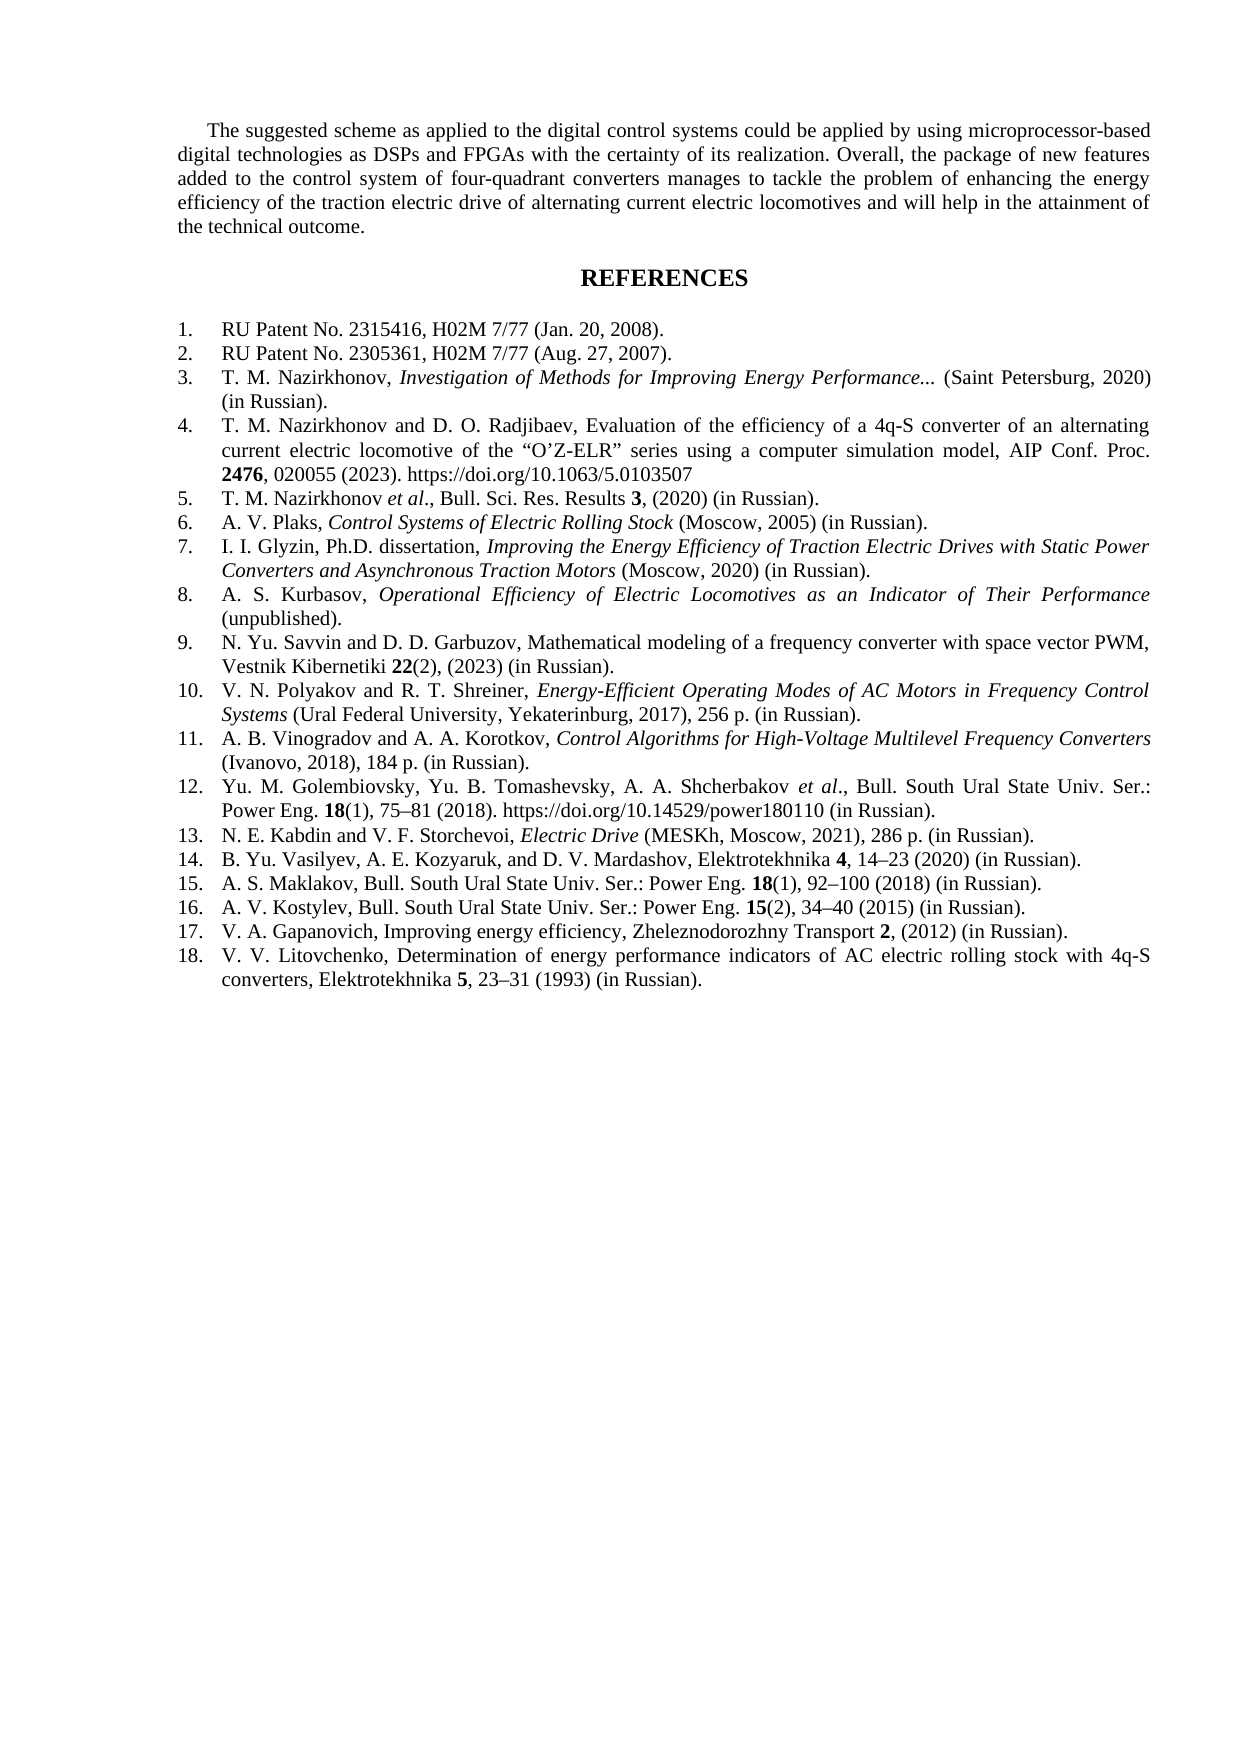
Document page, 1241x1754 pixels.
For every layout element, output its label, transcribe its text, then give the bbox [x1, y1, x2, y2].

list V. V. Litovchenko, Determination of energy performance indicators of AC electric rolling stock with 4q-S converters, Elektrotekhnika 5, 23–31 (1993) (in Russian). [177, 943, 1152, 991]
list A. V. Kostylev, Bull. South Ural State Univ. Ser.: Power Eng. 15(2), 34–40 (2015) (in Russian). [177, 895, 1152, 919]
list RU Patent No. 2305361, H02M 7/77 (Aug. 27, 2007). [177, 341, 1152, 365]
list T. M. Nazirkhonov et al., Bull. Sci. Res. Results 3, (2020) (in Russian). [177, 486, 1152, 510]
list A. B. Vinogradov and A. A. Korotkov, Control Algorithms for High-Voltage Multilevel Frequency Converters (Ivanovo, 2018), 184 p. (in Russian). [177, 726, 1152, 774]
list T. M. Nazirkhonov and D. O. Radjibaev, Evaluation of the efficiency of a 4q-S converter of an alternating current electric locomotive of the “O’Z-ELR” series using a computer simulation model, AIP Conf. Proc. 2476, 020055 (2023). https://doi.org/10.1063/5.0103507 [177, 413, 1152, 486]
list REFERENCES [177, 263, 1152, 292]
list RU Patent No. 2315416, H02M 7/77 (Jan. 20, 2008). [177, 317, 1152, 341]
list T. M. Nazirkhonov, Investigation of Methods for Improving Energy Performance... (Saint Petersburg, 2020) (in Russian). [177, 365, 1152, 413]
list A. V. Plaks, Control Systems of Electric Rolling Stock (Moscow, 2005) (in Russian). [177, 510, 1152, 534]
text The suggested scheme as applied to the digital control systems could be applied by using microprocessor-based digital technologies as DSPs and FPGAs with the certainty of its realization. Overall, the package of new features added to the control system of four-quadrant converters manages to tackle the problem of enhancing the energy efficiency of the traction electric drive of alternating current electric locomotives and will help in the attainment of the technical outcome. [177, 118, 1152, 238]
list I. I. Glyzin, Ph.D. dissertation, Improving the Energy Efficiency of Traction Electric Drives with Static Power Converters and Asynchronous Traction Motors (Moscow, 2020) (in Russian). [177, 534, 1152, 582]
list N. Yu. Savvin and D. D. Garbuzov, Mathematical modeling of a frequency converter with space vector PWM, Vestnik Kibernetiki 22(2), (2023) (in Russian). [177, 630, 1152, 678]
list A. S. Kurbasov, Operational Efficiency of Electric Locomotives as an Indicator of Their Performance (unpublished). [177, 582, 1152, 630]
list B. Yu. Vasilyev, A. E. Kozyaruk, and D. V. Mardashov, Elektrotekhnika 4, 14–23 (2020) (in Russian). [177, 847, 1152, 871]
list A. S. Maklakov, Bull. South Ural State Univ. Ser.: Power Eng. 18(1), 92–100 (2018) (in Russian). [177, 871, 1152, 895]
list V. N. Polyakov and R. T. Shreiner, Energy-Efficient Operating Modes of AC Motors in Frequency Control Systems (Ural Federal University, Yekaterinburg, 2017), 256 p. (in Russian). [177, 678, 1152, 726]
list V. A. Gapanovich, Improving energy efficiency, Zheleznodorozhny Transport 2, (2012) (in Russian). [177, 919, 1152, 943]
list N. E. Kabdin and V. F. Storchevoi, Electric Drive (MESKh, Moscow, 2021), 286 p. (in Russian). [177, 822, 1152, 847]
list Yu. M. Golembiovsky, Yu. B. Tomashevsky, A. A. Shcherbakov et al., Bull. South Ural State Univ. Ser.: Power Eng. 18(1), 75–81 (2018). https://doi.org/10.14529/power180110 (in Russian). [177, 774, 1152, 822]
